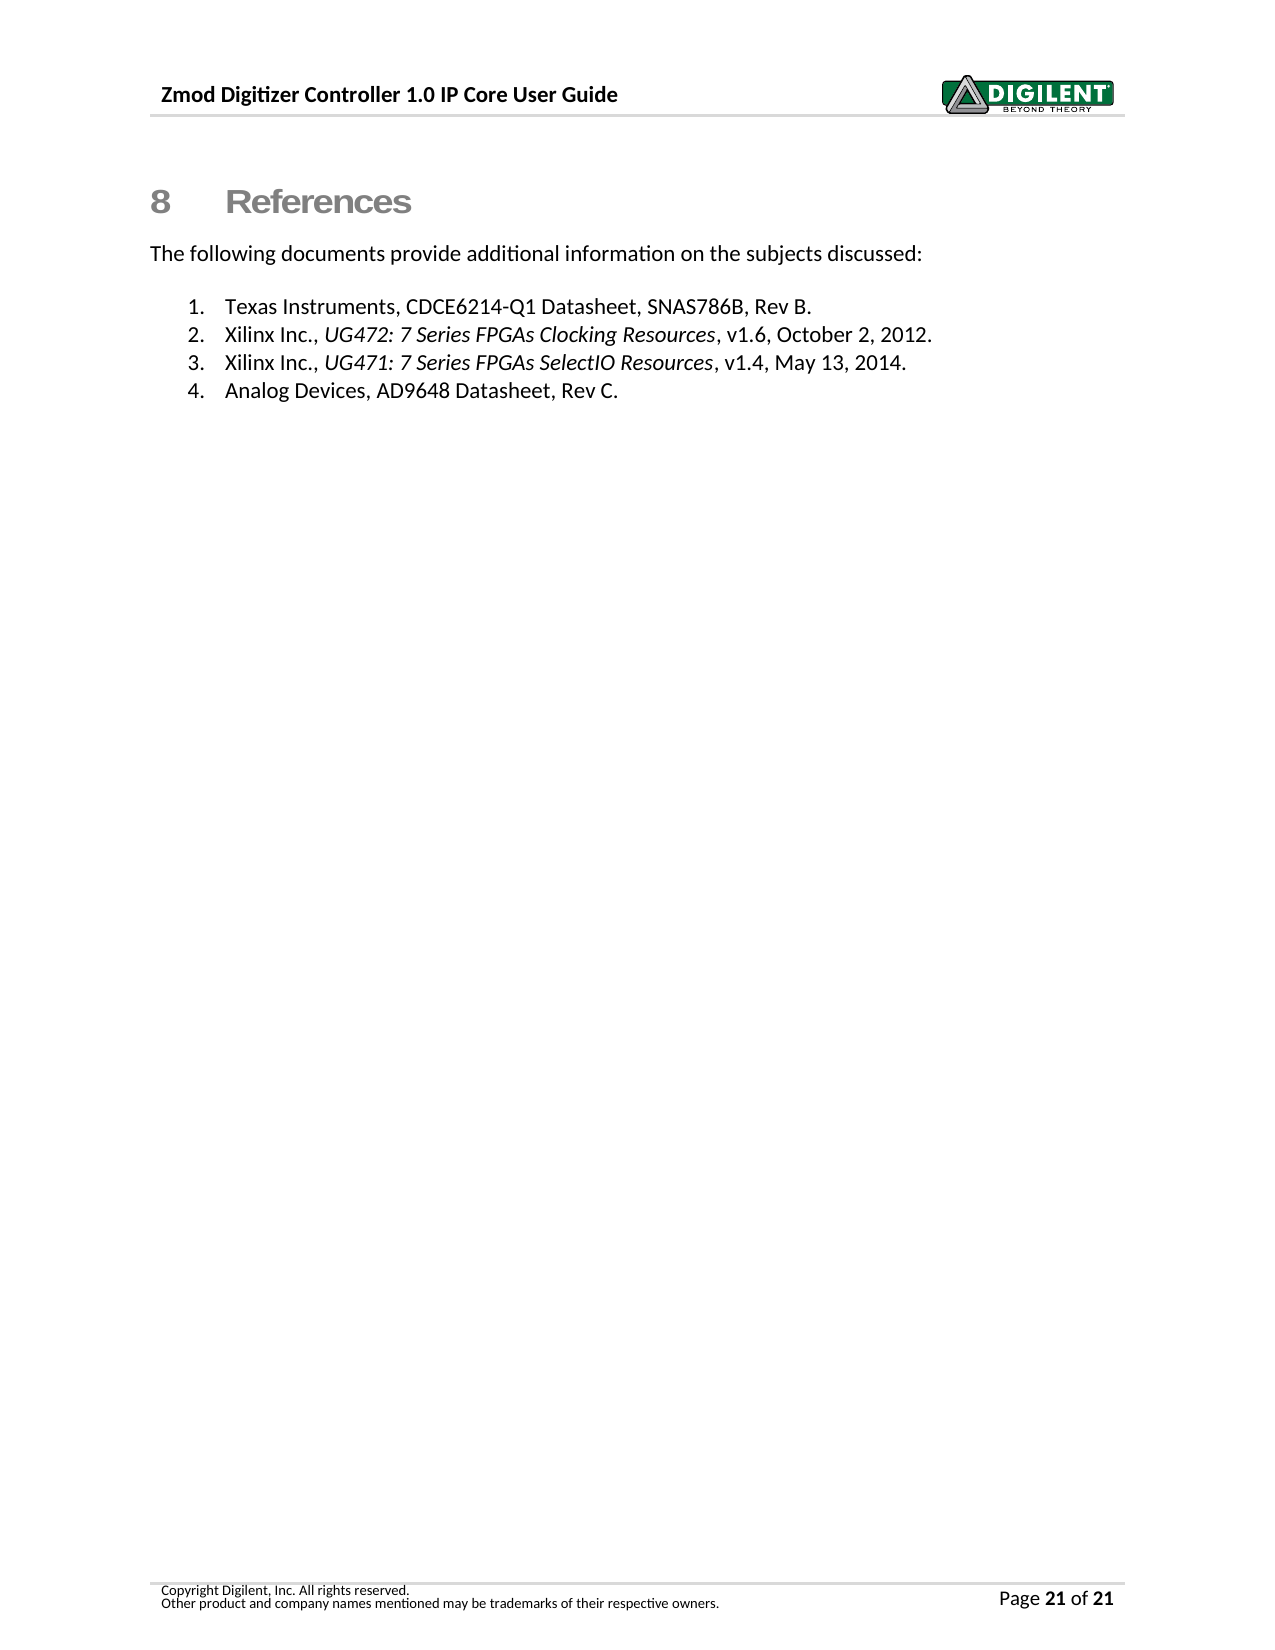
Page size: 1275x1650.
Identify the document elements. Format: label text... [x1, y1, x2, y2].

list Xilinx Inc., UG472: 7 Series FPGAs Clocking Resources, v1.6, October 2, 2012. [187, 320, 1125, 348]
list Texas Instruments, CDCE6214-Q1 Datasheet, SNAS786B, Rev B. [187, 292, 1125, 320]
list Analog Devices, AD9648 Datasheet, Rev C. [187, 376, 1125, 404]
text The following documents provide additional information on the subjects discussed: [150, 239, 1125, 267]
subtitle References [150, 183, 1125, 221]
list Xilinx Inc., UG471: 7 Series FPGAs SelectIO Resources, v1.4, May 13, 2014. [187, 348, 1125, 376]
